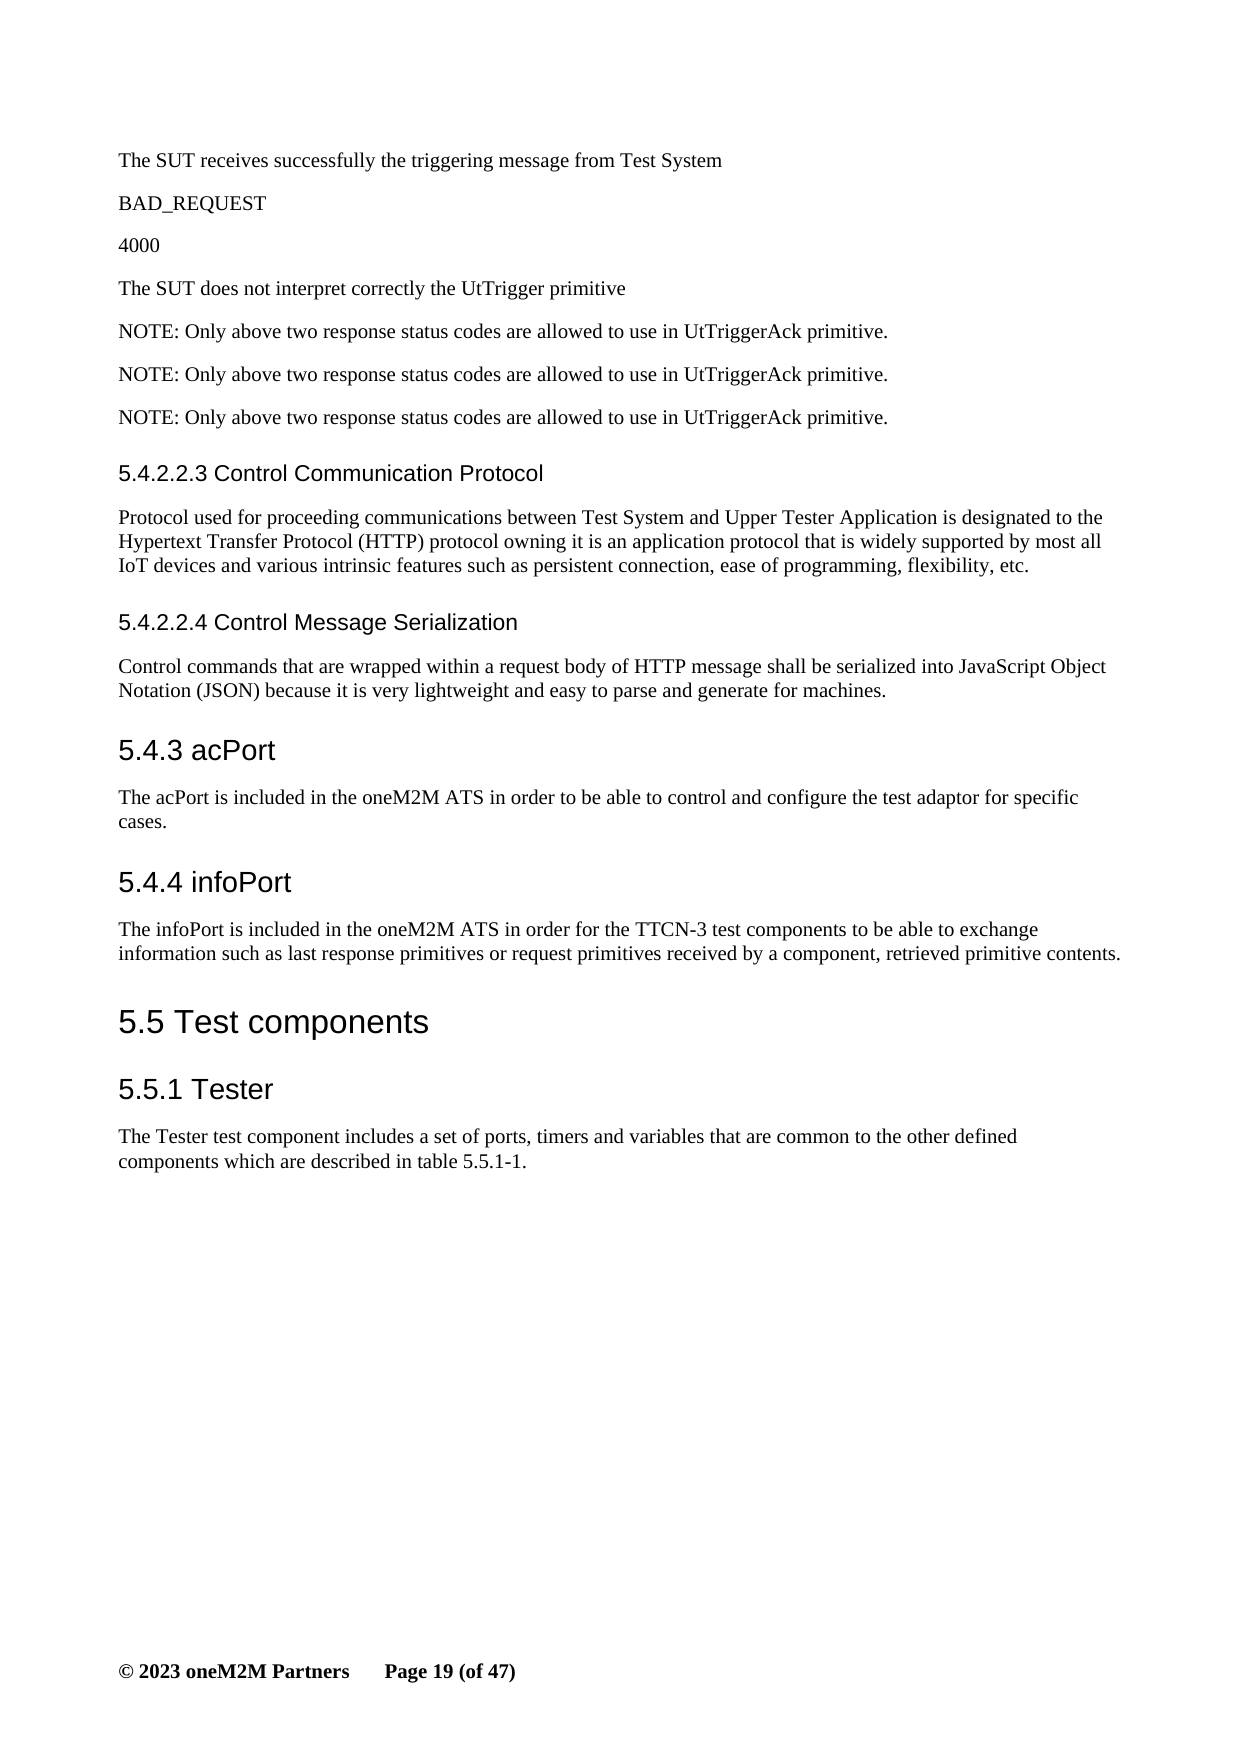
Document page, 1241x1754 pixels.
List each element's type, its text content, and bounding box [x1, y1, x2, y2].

subtitle 5.4.2.2.3 Control Communication Protocol [118, 460, 1122, 486]
subtitle 5.4.4 infoPort [118, 864, 1122, 898]
subtitle 5.5.1 Tester [118, 1072, 1122, 1106]
subtitle 5.4.3 acPort [118, 733, 1122, 766]
subtitle 5.4.2.2.4 Control Message Serialization [118, 608, 1122, 635]
subtitle 5.5 Test components [118, 1002, 1122, 1041]
